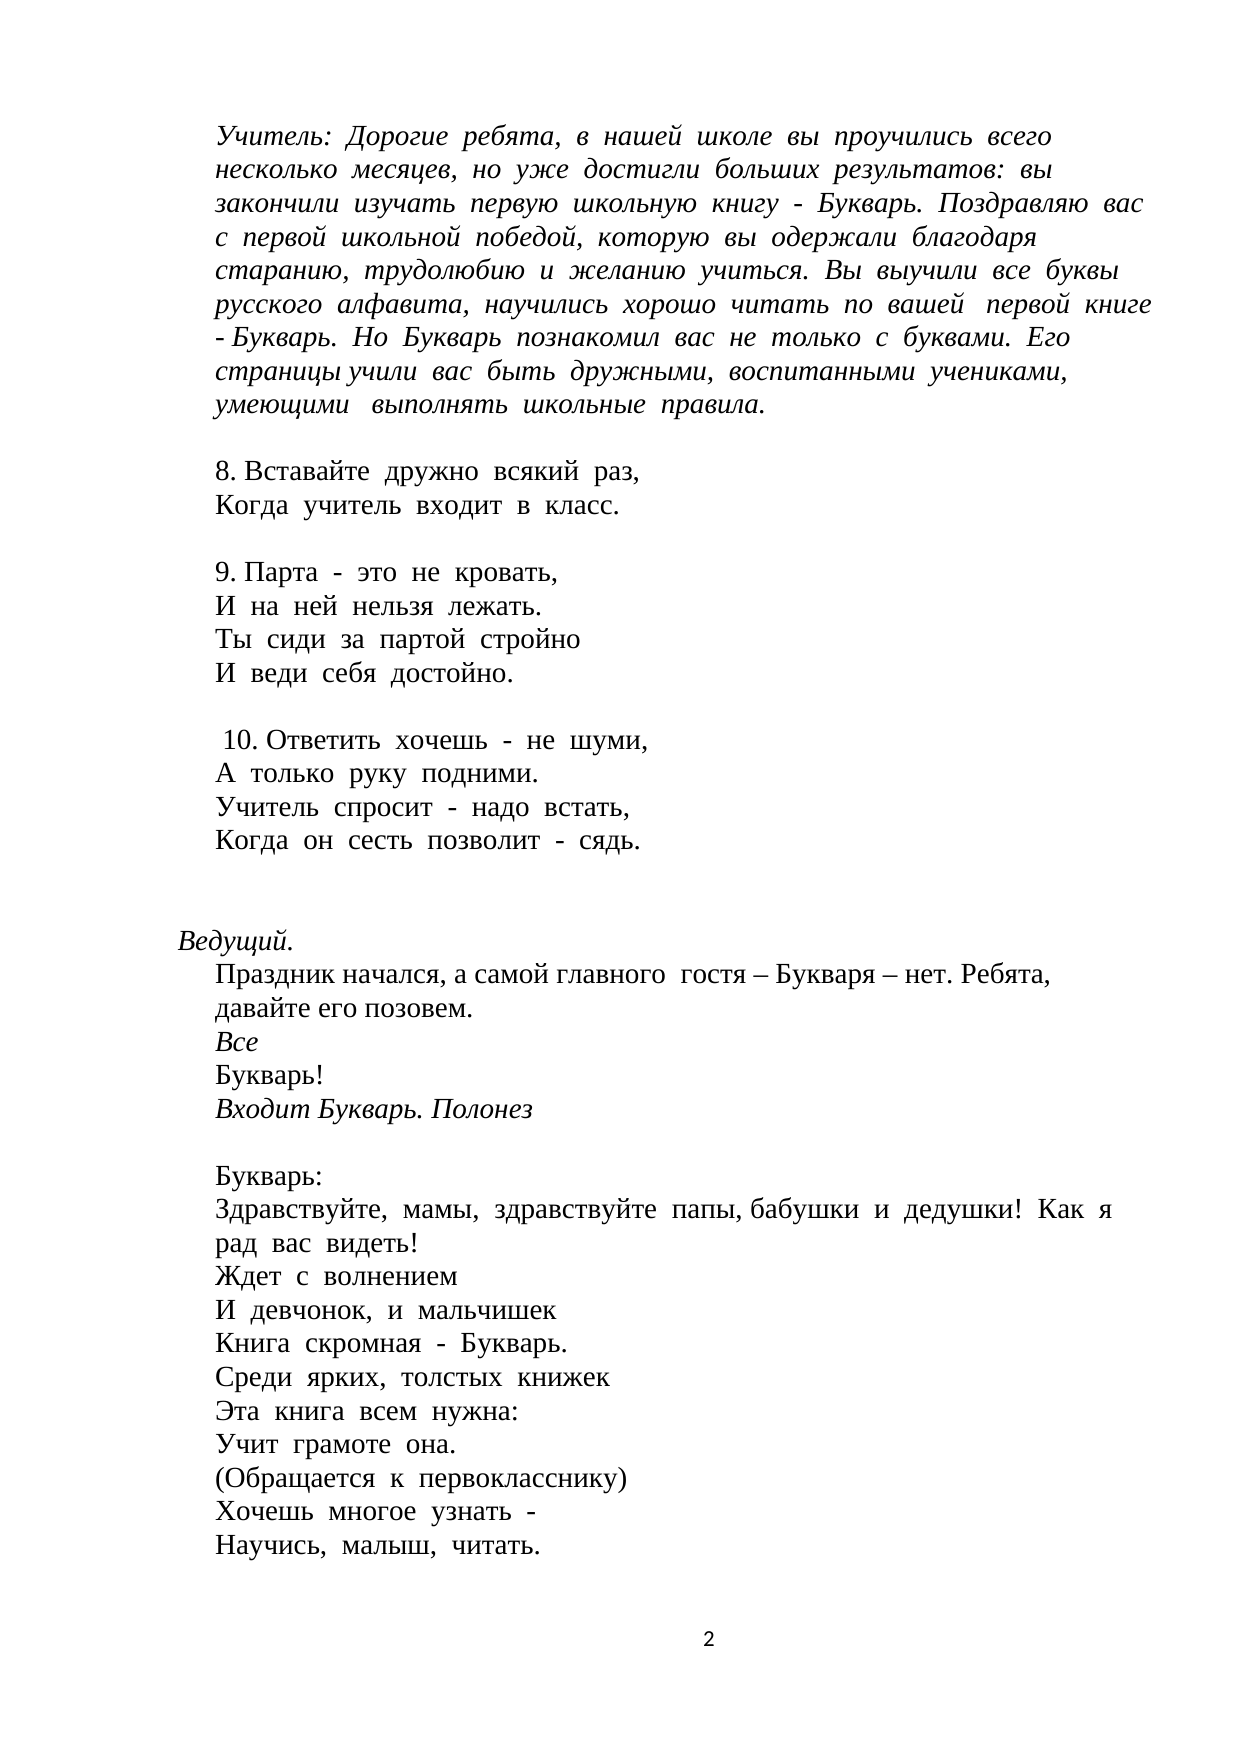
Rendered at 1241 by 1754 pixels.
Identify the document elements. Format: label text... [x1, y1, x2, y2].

text Ведущий. [177, 923, 1152, 957]
text Здравствуйте, мамы, здравствуйте папы, бабушки и дедушки! Как я рад вас видеть! [215, 1191, 1152, 1258]
text Букварь: [215, 1158, 1240, 1191]
text Научись, малыш, читать. [215, 1527, 1240, 1560]
text 8. Вставайте дружно всякий раз, [215, 453, 1240, 487]
text Все [215, 1024, 1240, 1057]
text И на ней нельзя лежать. [215, 588, 1240, 621]
text Книга скромная - Букварь. [215, 1326, 1240, 1359]
text Хочешь многое узнать - [215, 1493, 1240, 1527]
text Когда учитель входит в класс. [215, 487, 1240, 521]
text Ты сиди за партой стройно [215, 621, 1240, 655]
text Учитель: Дорогие ребята, в нашей школе вы проучились всего несколько месяцев, но уже достигли больших результатов: вы закончили изучать первую школьную книгу - Букварь. Поздравляю вас с первой школьной победой, которую вы одержали благодаря старанию, трудолюбию и желанию учиться. Вы выучили все буквы русского алфавита, научились хорошо читать по вашей первой книге - Букварь. Но Букварь познакомил вас не только с буквами. Его страницы учили вас быть дружными, воспитанными учениками, умеющими выполнять школьные правила. [215, 118, 1152, 420]
text Когда он сесть позволит - сядь. [215, 822, 1240, 856]
text (Обращается к первокласснику) [215, 1460, 1240, 1493]
text Букварь! [215, 1057, 1240, 1091]
text Ждет с волнением [215, 1258, 1240, 1292]
text Учитель спросит - надо встать, [215, 789, 1240, 822]
text 9. Парта - это не кровать, [215, 554, 1240, 588]
text Праздник начался, а самой главного гостя – Букваря – нет. Ребята, давайте его позовем. [215, 957, 1152, 1024]
text Входит Букварь. Полонез [215, 1091, 1240, 1124]
text А только руку подними. [215, 755, 1240, 789]
text Учит грамоте она. [215, 1426, 1240, 1460]
text И веди себя достойно. [215, 655, 1240, 688]
text 10. Ответить хочешь - не шуми, [215, 722, 1240, 755]
text И девчонок, и мальчишек [215, 1292, 1240, 1326]
text Среди ярких, толстых книжек [215, 1359, 1240, 1393]
text Эта книга всем нужна: [215, 1393, 1240, 1426]
